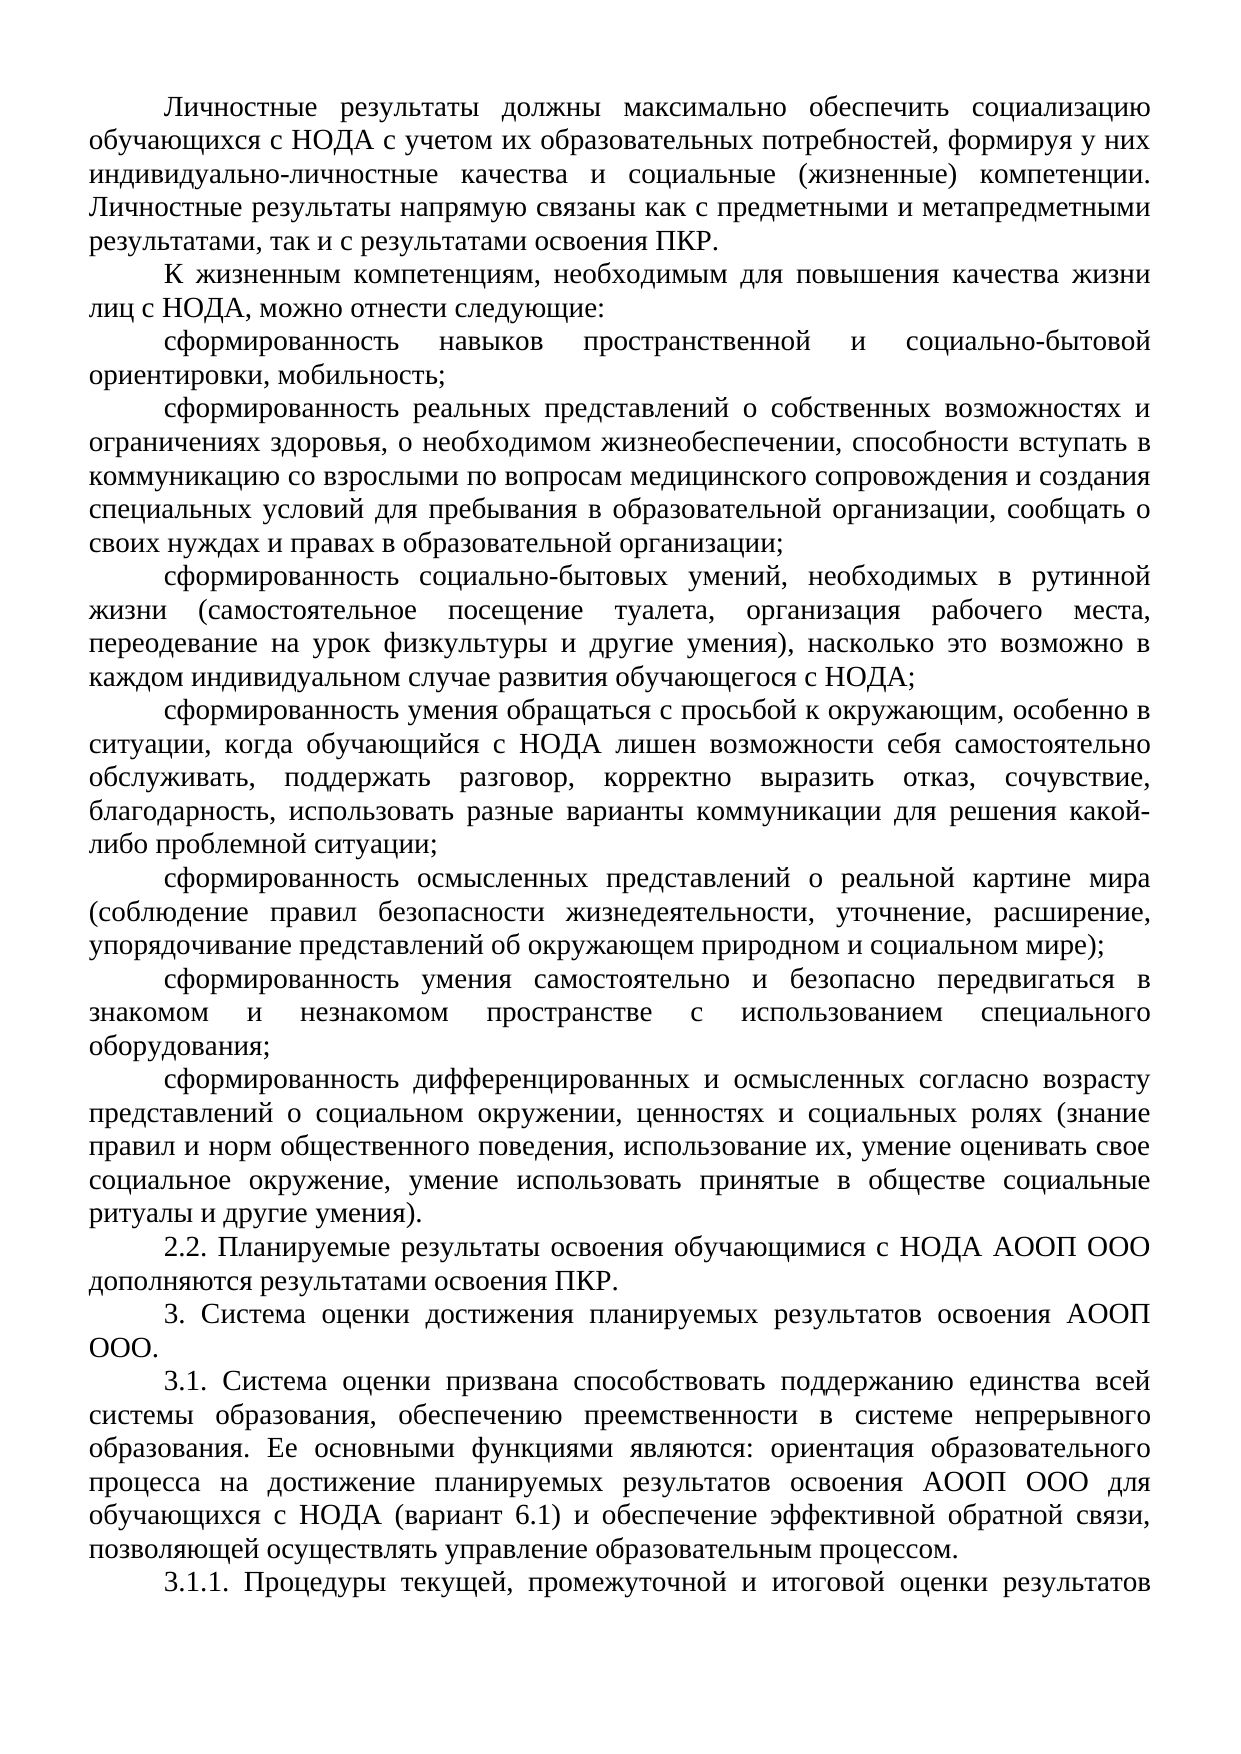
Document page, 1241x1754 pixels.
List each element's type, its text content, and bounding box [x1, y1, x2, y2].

text 3. Система оценки достижения планируемых результатов освоения АООП ООО. [88, 1296, 1152, 1363]
text сформированность осмысленных представлений о реальной картине мира (соблюдение правил безопасности жизнедеятельности, уточнение, расширение, упорядочивание представлений об окружающем природном и социальном мире); [88, 860, 1152, 961]
text сформированность умения самостоятельно и безопасно передвигаться в знакомом и незнакомом пространстве с использованием специального оборудования; [88, 961, 1152, 1061]
text 3.1. Система оценки призвана способствовать поддержанию единства всей системы образования, обеспечению преемственности в системе непрерывного образования. Ее основными функциями являются: ориентация образовательного процесса на достижение планируемых результатов освоения АООП ООО для обучающихся с НОДА (вариант 6.1) и обеспечение эффективной обратной связи, позволяющей осуществлять управление образовательным процессом. [88, 1363, 1152, 1564]
text сформированность реальных представлений о собственных возможностях и ограничениях здоровья, о необходимом жизнеобеспечении, способности вступать в коммуникацию со взрослыми по вопросам медицинского сопровождения и создания специальных условий для пребывания в образовательной организации, сообщать о своих нуждах и правах в образовательной организации; [88, 391, 1152, 558]
text сформированность умения обращаться с просьбой к окружающим, особенно в ситуации, когда обучающийся с НОДА лишен возможности себя самостоятельно обслуживать, поддержать разговор, корректно выразить отказ, сочувствие, благодарность, использовать разные варианты коммуникации для решения какой- либо проблемной ситуации; [88, 692, 1152, 860]
text К жизненным компетенциям, необходимым для повышения качества жизни лиц с НОДА, можно отнести следующие: [88, 256, 1152, 323]
text сформированность дифференцированных и осмысленных согласно возрасту представлений о социальном окружении, ценностях и социальных ролях (знание правил и норм общественного поведения, использование их, умение оценивать свое социальное окружение, умение использовать принятые в обществе социальные ритуалы и другие умения). [88, 1061, 1152, 1229]
text 2.2. Планируемые результаты освоения обучающимися с НОДА АООП ООО дополняются результатами освоения ПКР. [88, 1229, 1152, 1296]
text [88, 1564, 1152, 1598]
text сформированность навыков пространственной и социально-бытовой ориентировки, мобильность; [88, 323, 1152, 391]
text сформированность социально-бытовых умений, необходимых в рутинной жизни (самостоятельное посещение туалета, организация рабочего места, переодевание на урок физкультуры и другие умения), насколько это возможно в каждом индивидуальном случае развития обучающегося с НОДА; [88, 558, 1152, 692]
text Личностные результаты должны максимально обеспечить социализацию обучающихся с НОДА с учетом их образовательных потребностей, формируя у них индивидуально-личностные качества и социальные (жизненные) компетенции. Личностные результаты напрямую связаны как с предметными и метапредметными результатами, так и с результатами освоения ПКР. [88, 89, 1152, 256]
